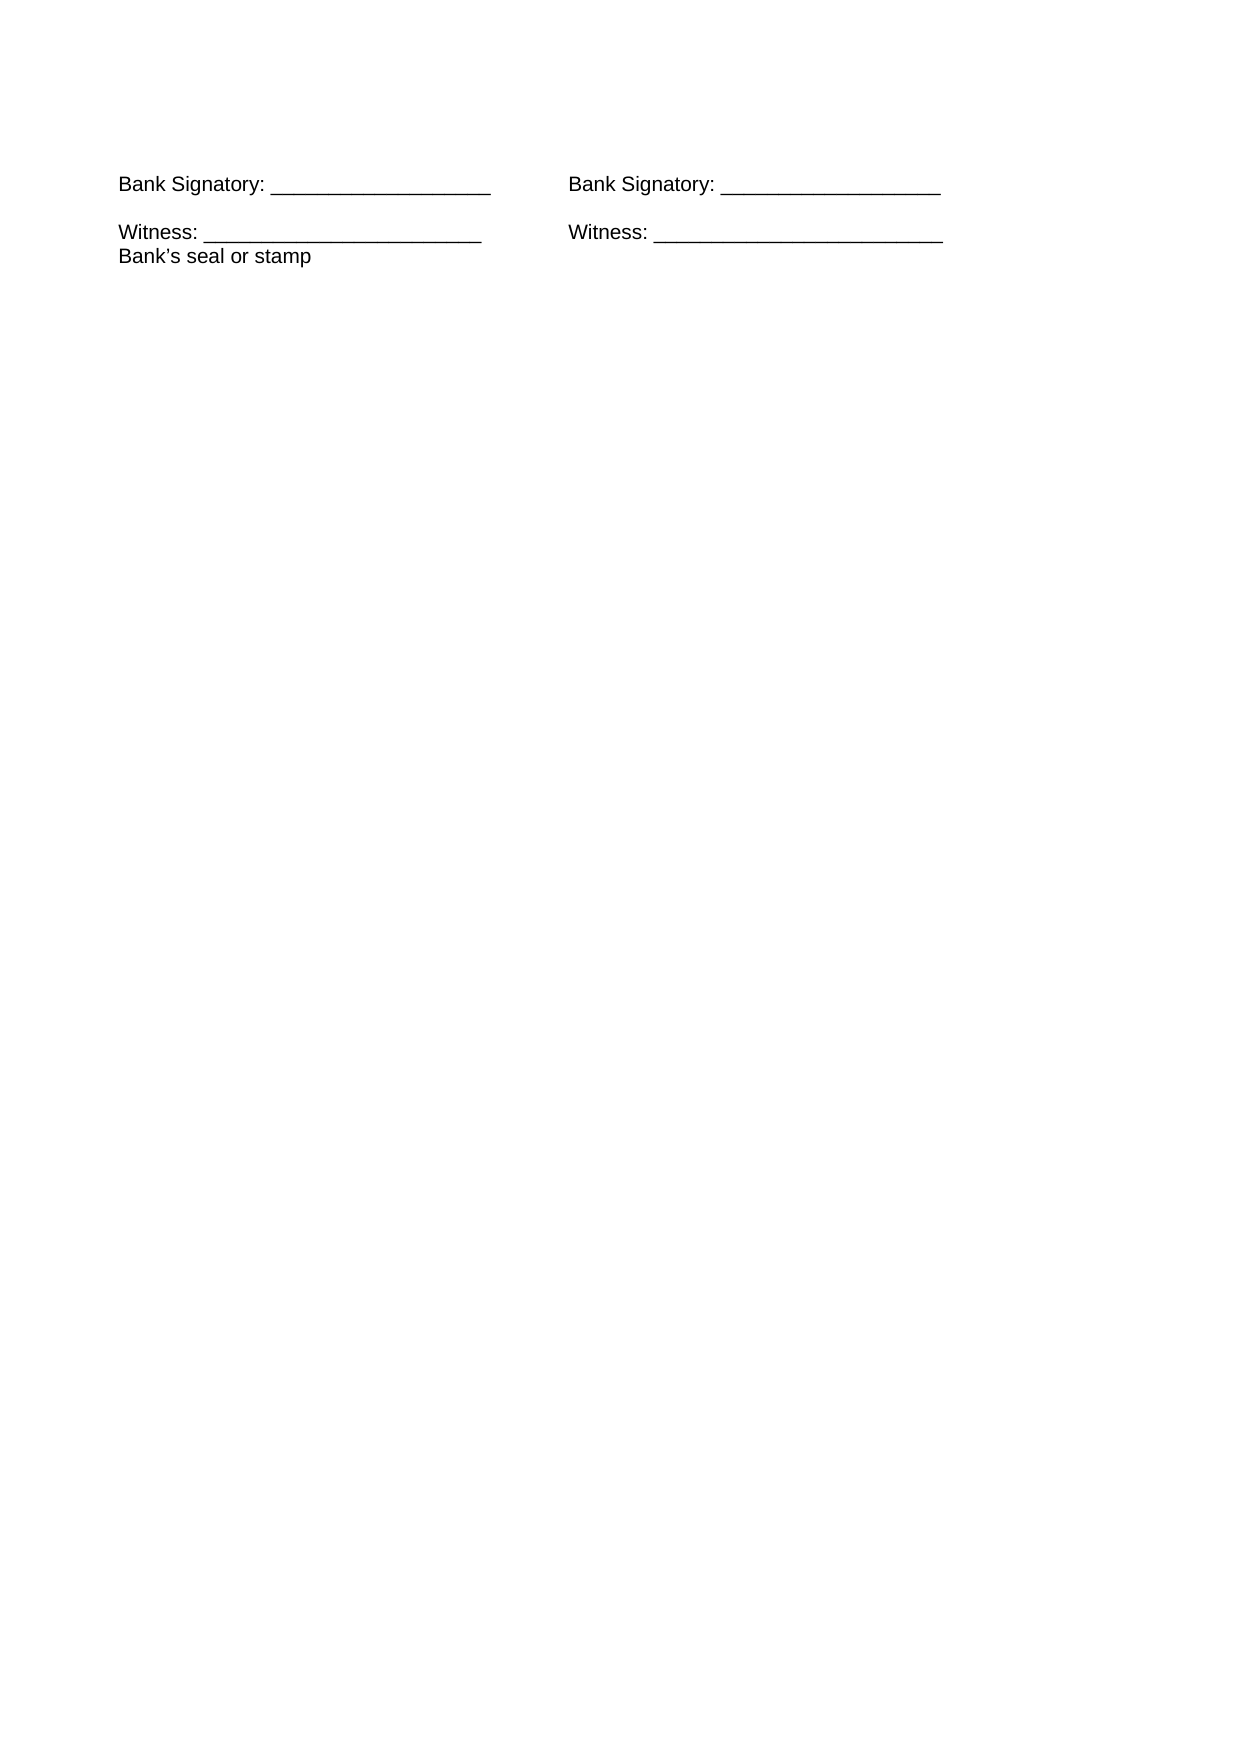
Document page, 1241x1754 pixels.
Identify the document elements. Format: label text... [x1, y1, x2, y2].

text Bank Signatory: ___________________ Bank Signatory: ___________________ [118, 172, 1122, 196]
text Bank’s seal or stamp [118, 243, 1122, 267]
text Witness: ________________________ Witness: _________________________ [118, 219, 1122, 243]
